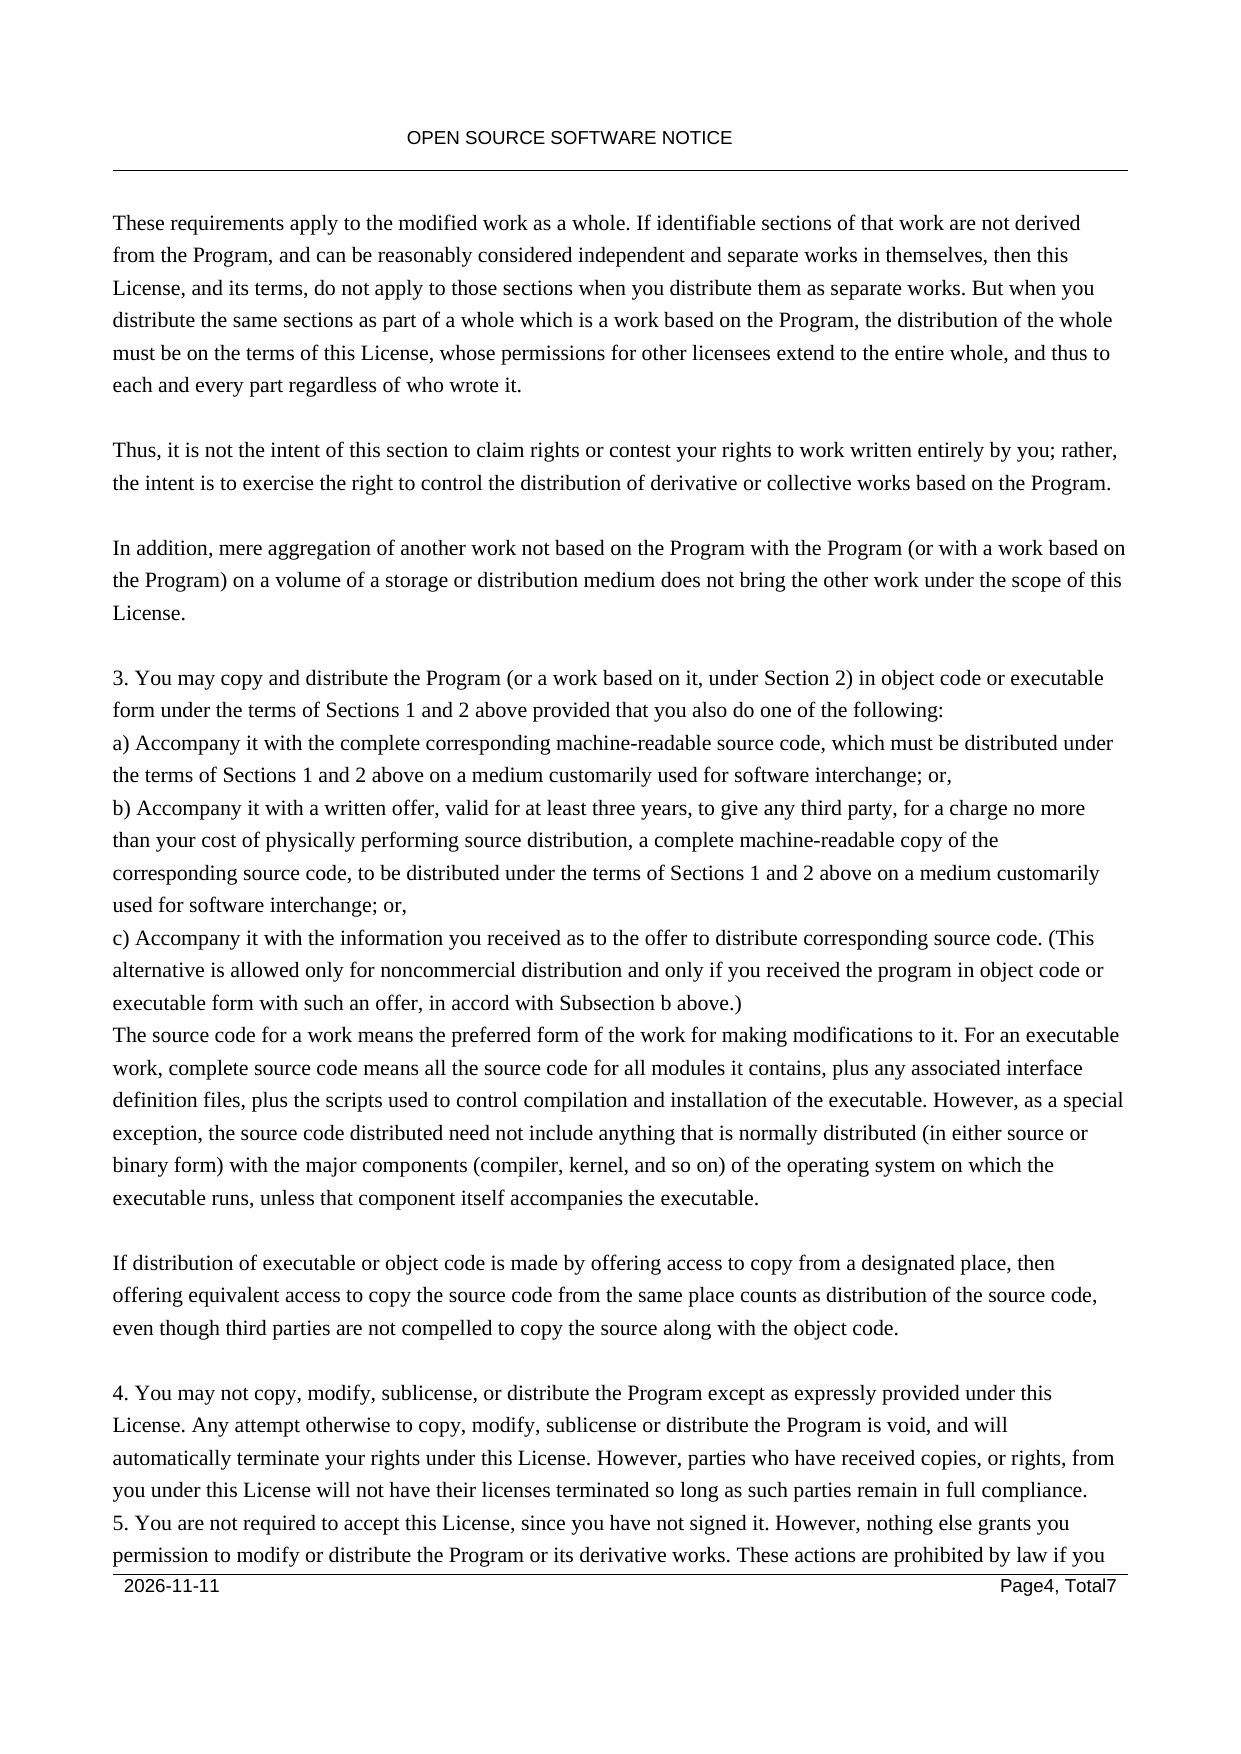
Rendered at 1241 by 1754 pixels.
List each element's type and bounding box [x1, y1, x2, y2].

text [112, 206, 1128, 1571]
